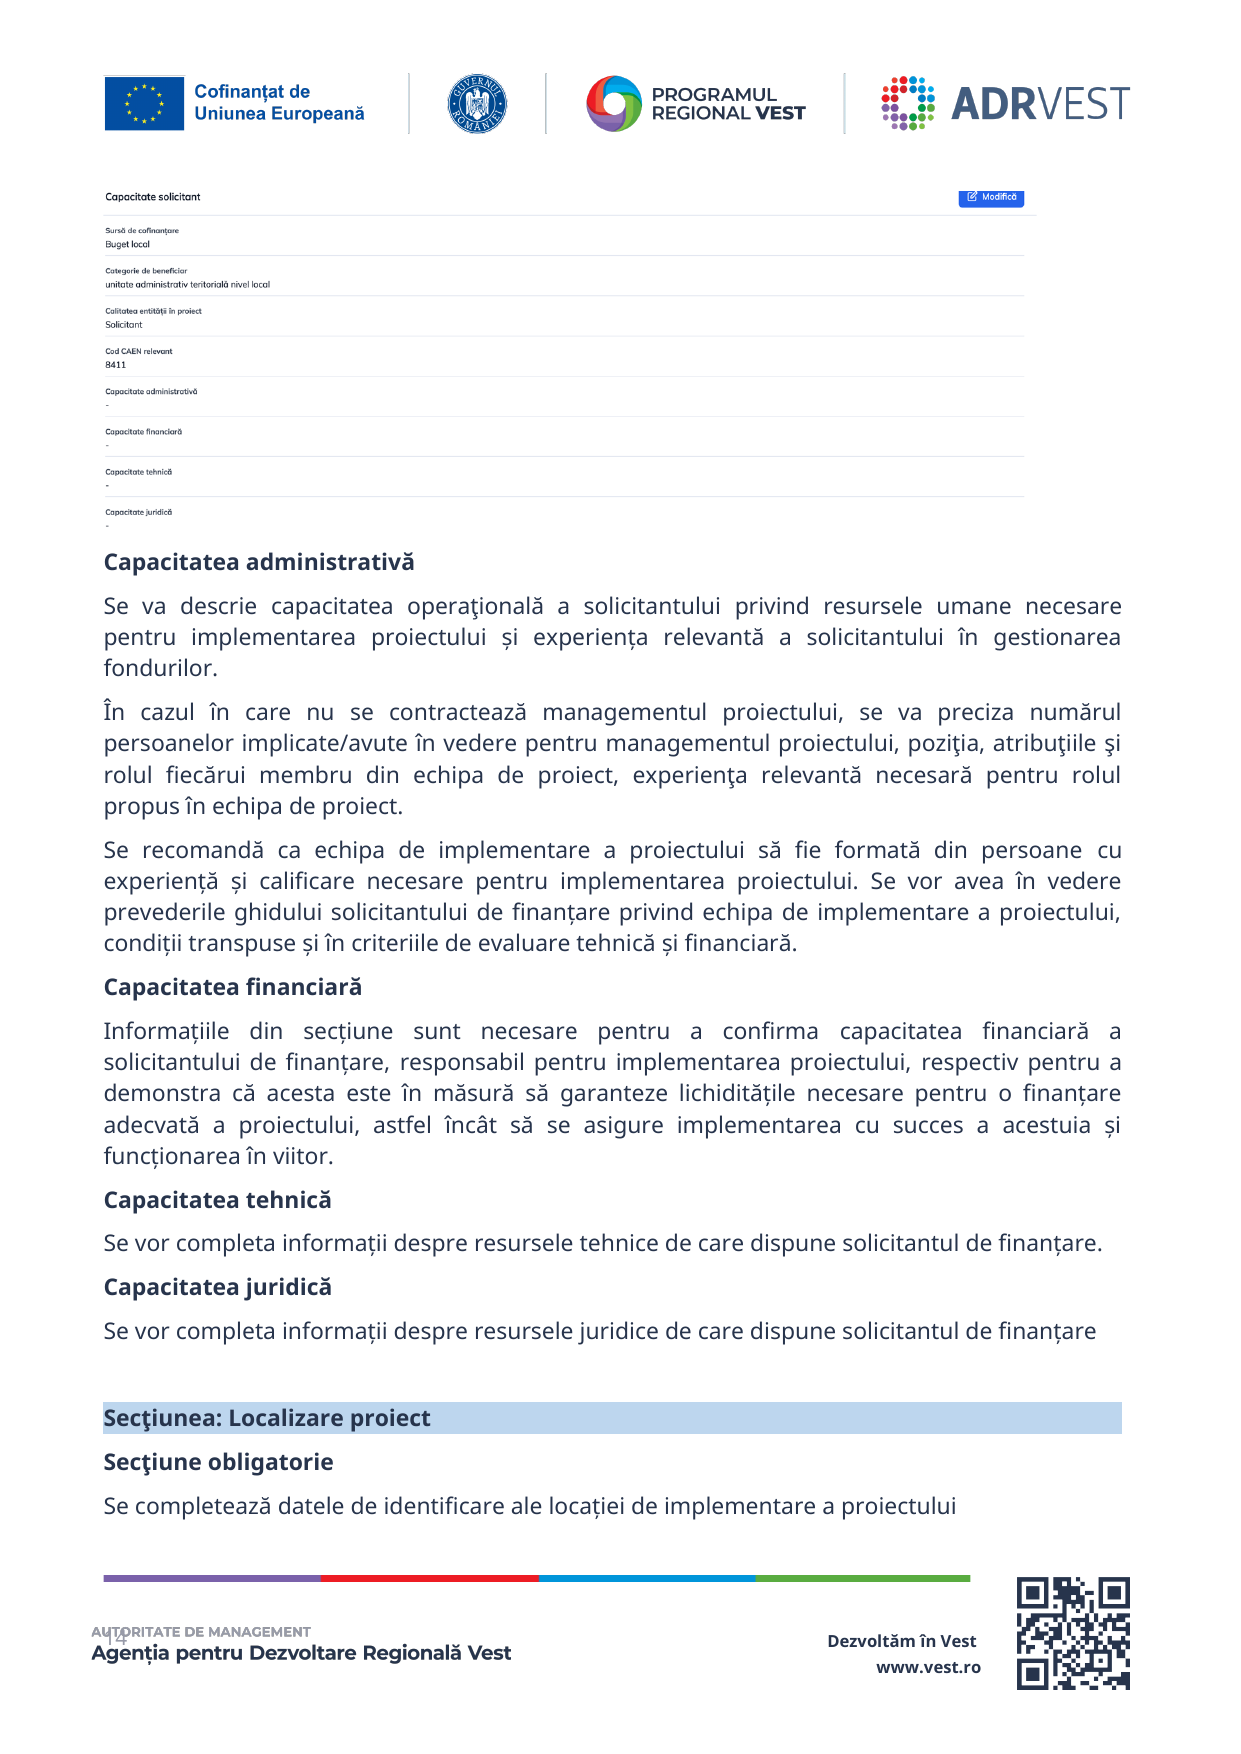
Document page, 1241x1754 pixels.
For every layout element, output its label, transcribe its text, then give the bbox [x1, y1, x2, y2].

text Capacitatea administrativă [103, 546, 1122, 577]
text Secţiunea: Localizare proiect [103, 1402, 1122, 1434]
text Se recomandă ca echipa de implementare a proiectului să fie formată din persoane cu experiență și calificare necesare pentru implementarea proiectului. Se vor avea în vedere prevederile ghidului solicitantului de finanțare privind echipa de implementare a proiectului, condiții transpuse și în criteriile de evaluare tehnică și financiară. [103, 834, 1122, 959]
text Se vor completa informații despre resursele tehnice de care dispune solicitantul de finanțare. [103, 1227, 1122, 1259]
text Capacitatea financiară [103, 971, 1122, 1002]
picture [1008, 1568, 1139, 1699]
text Secţiune obligatorie [103, 1446, 1122, 1477]
picture [103, 73, 1131, 134]
text Se vor completa informații despre resursele juridice de care dispune solicitantul de finanțare [103, 1315, 1122, 1346]
text Se va descrie capacitatea operaţională a solicitantului privind resursele umane necesare pentru implementarea proiectului și experiența relevantă a solicitantului în gestionarea fondurilor. [103, 590, 1122, 684]
text Capacitatea tehnică [103, 1184, 1122, 1215]
text În cazul în care nu se contractează managementul proiectului, se va preciza numărul persoanelor implicate/avute în vedere pentru managementul proiectului, poziţia, atribuţiile şi rolul fiecărui membru din echipa de proiect, experienţa relevantă necesară pentru rolul propus în echipa de proiect. [103, 696, 1122, 821]
text Capacitatea juridică [103, 1271, 1122, 1302]
text Se completează datele de identificare ale locației de implementare a proiectului [103, 1490, 1122, 1521]
text Informațiile din secțiune sunt necesare pentru a confirma capacitatea financiară a solicitantului de finanțare, responsabil pentru implementarea proiectului, respectiv pentru a demonstra că acesta este în măsură să garanteze lichiditățile necesare pentru o finanțare adecvată a proiectului, astfel încât să se asigure implementarea cu succes a acestuia și funcționarea în viitor. [103, 1015, 1122, 1171]
picture [103, 191, 1037, 534]
